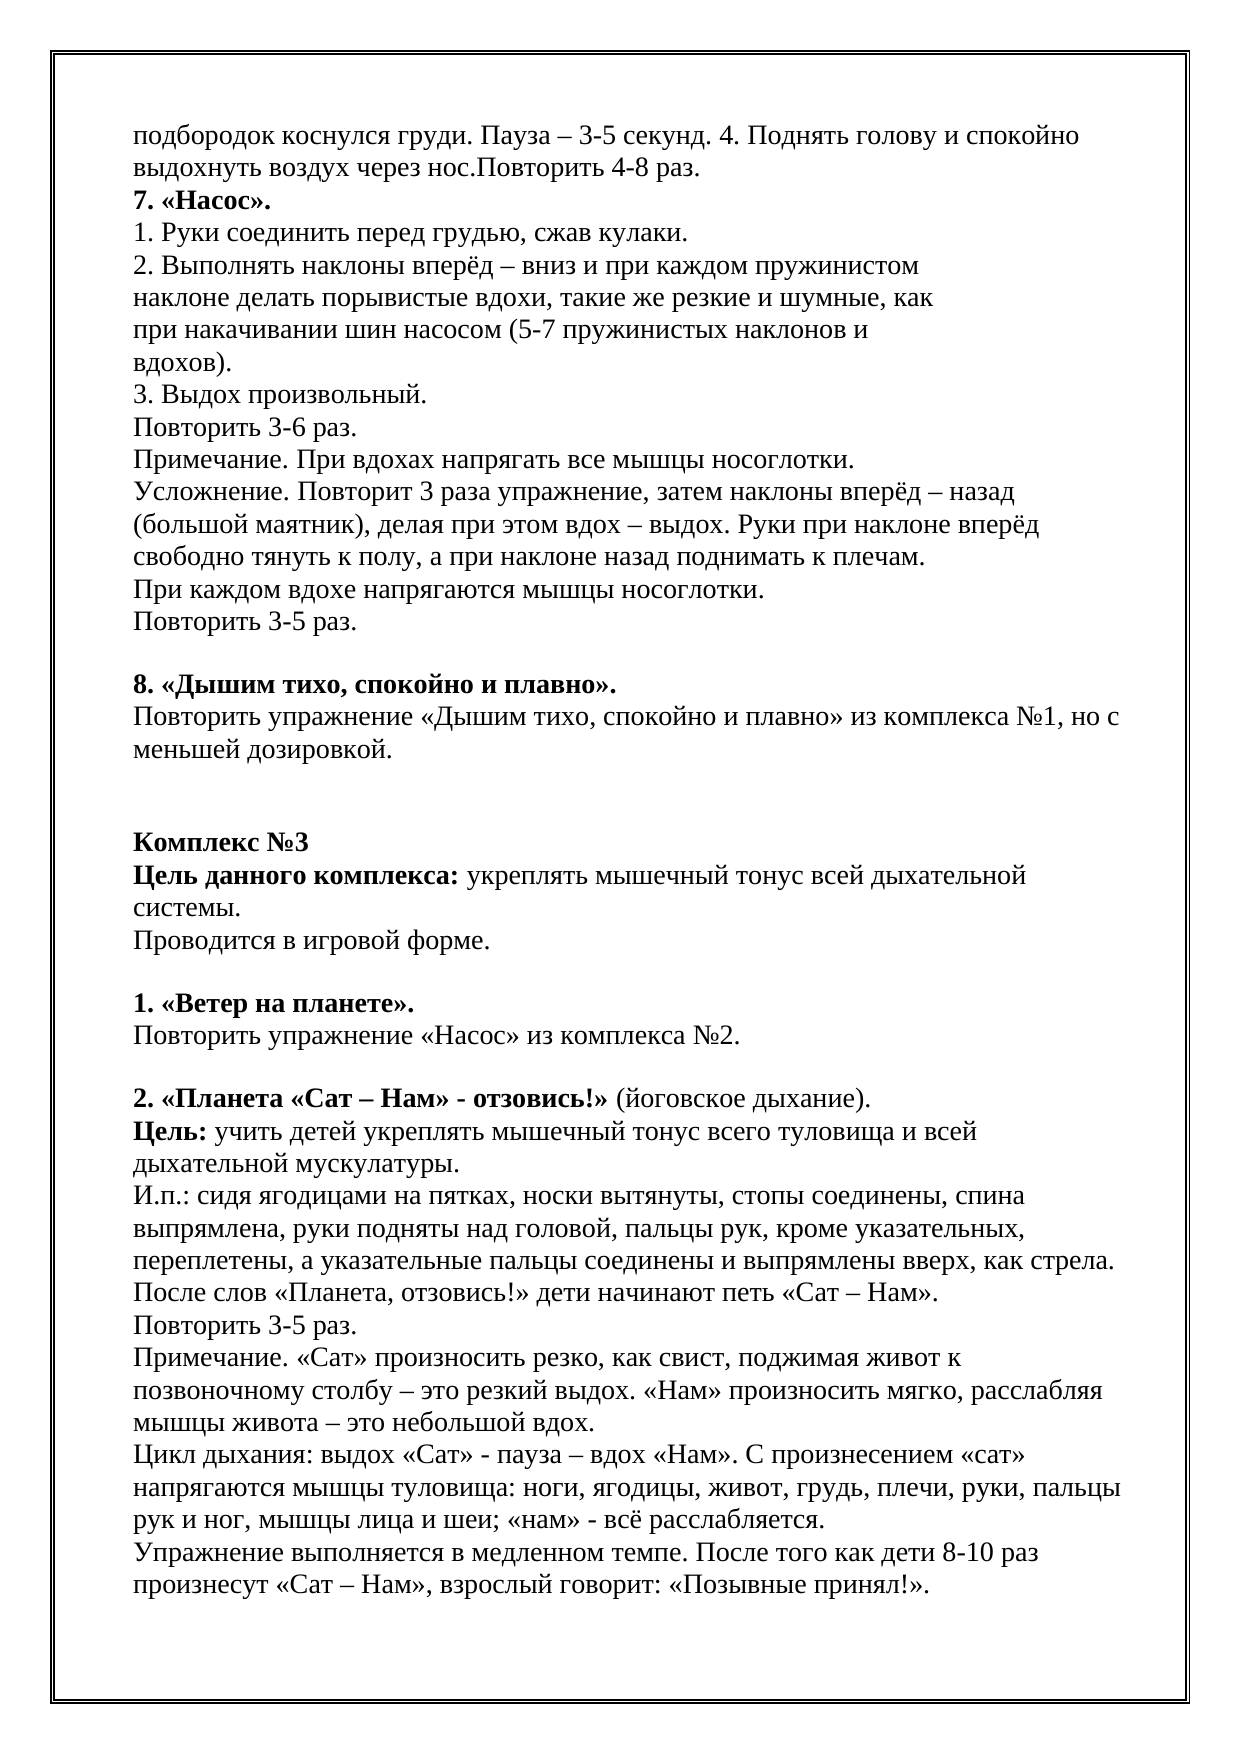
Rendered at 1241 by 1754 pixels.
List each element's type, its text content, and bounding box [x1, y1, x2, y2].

text при накачивании шин насосом (5-7 пружинистых наклонов и [133, 312, 1137, 345]
text Повторить упражнение «Насос» из комплекса №2. [133, 1018, 1137, 1051]
text После слов «Планета, отзовись!» дети начинают петь «Сат – Нам». [133, 1276, 1137, 1308]
text Повторить упражнение «Дышим тихо, спокойно и плавно» из комплекса №1, но с меньшей дозировкой. [133, 699, 1137, 764]
text Примечание. При вдохах напрягать все мышцы носоглотки. [133, 442, 1137, 474]
text подбородок коснулся груди. Пауза – 3-5 секунд. 4. Поднять голову и спокойно выдохнуть воздух через нос.Повторить 4-8 раз. [133, 118, 1137, 183]
text 2. Выполнять наклоны вперёд – вниз и при каждом пружинистом [133, 248, 1137, 280]
text вдохов). [133, 345, 1137, 377]
text Комплекс №3 [133, 826, 1137, 858]
text И.п.: сидя ягодицами на пятках, носки вытянуты, стопы соединены, спина выпрямлена, руки подняты над головой, пальцы рук, кроме указательных, переплетены, а указательные пальцы соединены и выпрямлены вверх, как стрела. [133, 1178, 1137, 1276]
text Упражнение выполняется в медленном темпе. После того как дети 8-10 раз произнесут «Сат – Нам», взрослый говорит: «Позывные принял!». [133, 1535, 1137, 1599]
text Цикл дыхания: выдох «Сат» - пауза – вдох «Нам». С произнесением «сат» напрягаются мышцы туловища: ноги, ягодицы, живот, грудь, плечи, руки, пальцы рук и ног, мышцы лица и шеи; «нам» - всё расслабляется. [133, 1437, 1137, 1535]
text 1. Руки соединить перед грудью, сжав кулаки. [133, 215, 1137, 248]
text 1. «Ветер на планете». [133, 986, 1137, 1018]
text 7. «Насос». [133, 183, 1137, 215]
text Примечание. «Сат» произносить резко, как свист, поджимая живот к позвоночному столбу – это резкий выдох. «Нам» произносить мягко, расслабляя мышцы живота – это небольшой вдох. [133, 1340, 1137, 1437]
text наклоне делать порывистые вдохи, такие же резкие и шумные, как [133, 280, 1137, 312]
text Усложнение. Повторит 3 раза упражнение, затем наклоны вперёд – назад (большой маятник), делая при этом вдох – выдох. Руки при наклоне вперёд свободно тянуть к полу, а при наклоне назад поднимать к плечам. [133, 474, 1137, 572]
text Повторить 3-5 раз. [133, 604, 1137, 636]
text Повторить 3-5 раз. [133, 1308, 1137, 1340]
text 3. Выдох произвольный. [133, 377, 1137, 410]
text 8. «Дышим тихо, спокойно и плавно». [133, 667, 1137, 699]
text Цель: учить детей укреплять мышечный тонус всего туловища и всей дыхательной мускулатуры. [133, 1113, 1137, 1178]
text При каждом вдохе напрягаются мышцы носоглотки. [133, 572, 1137, 604]
text Проводится в игровой форме. [133, 923, 1137, 955]
text Повторить 3-6 раз. [133, 410, 1137, 442]
text 2. «Планета «Сат – Нам» - отзовись!» (йоговское дыхание). [133, 1081, 1137, 1113]
text Цель данного комплекса: укреплять мышечный тонус всей дыхательной системы. [133, 858, 1137, 923]
